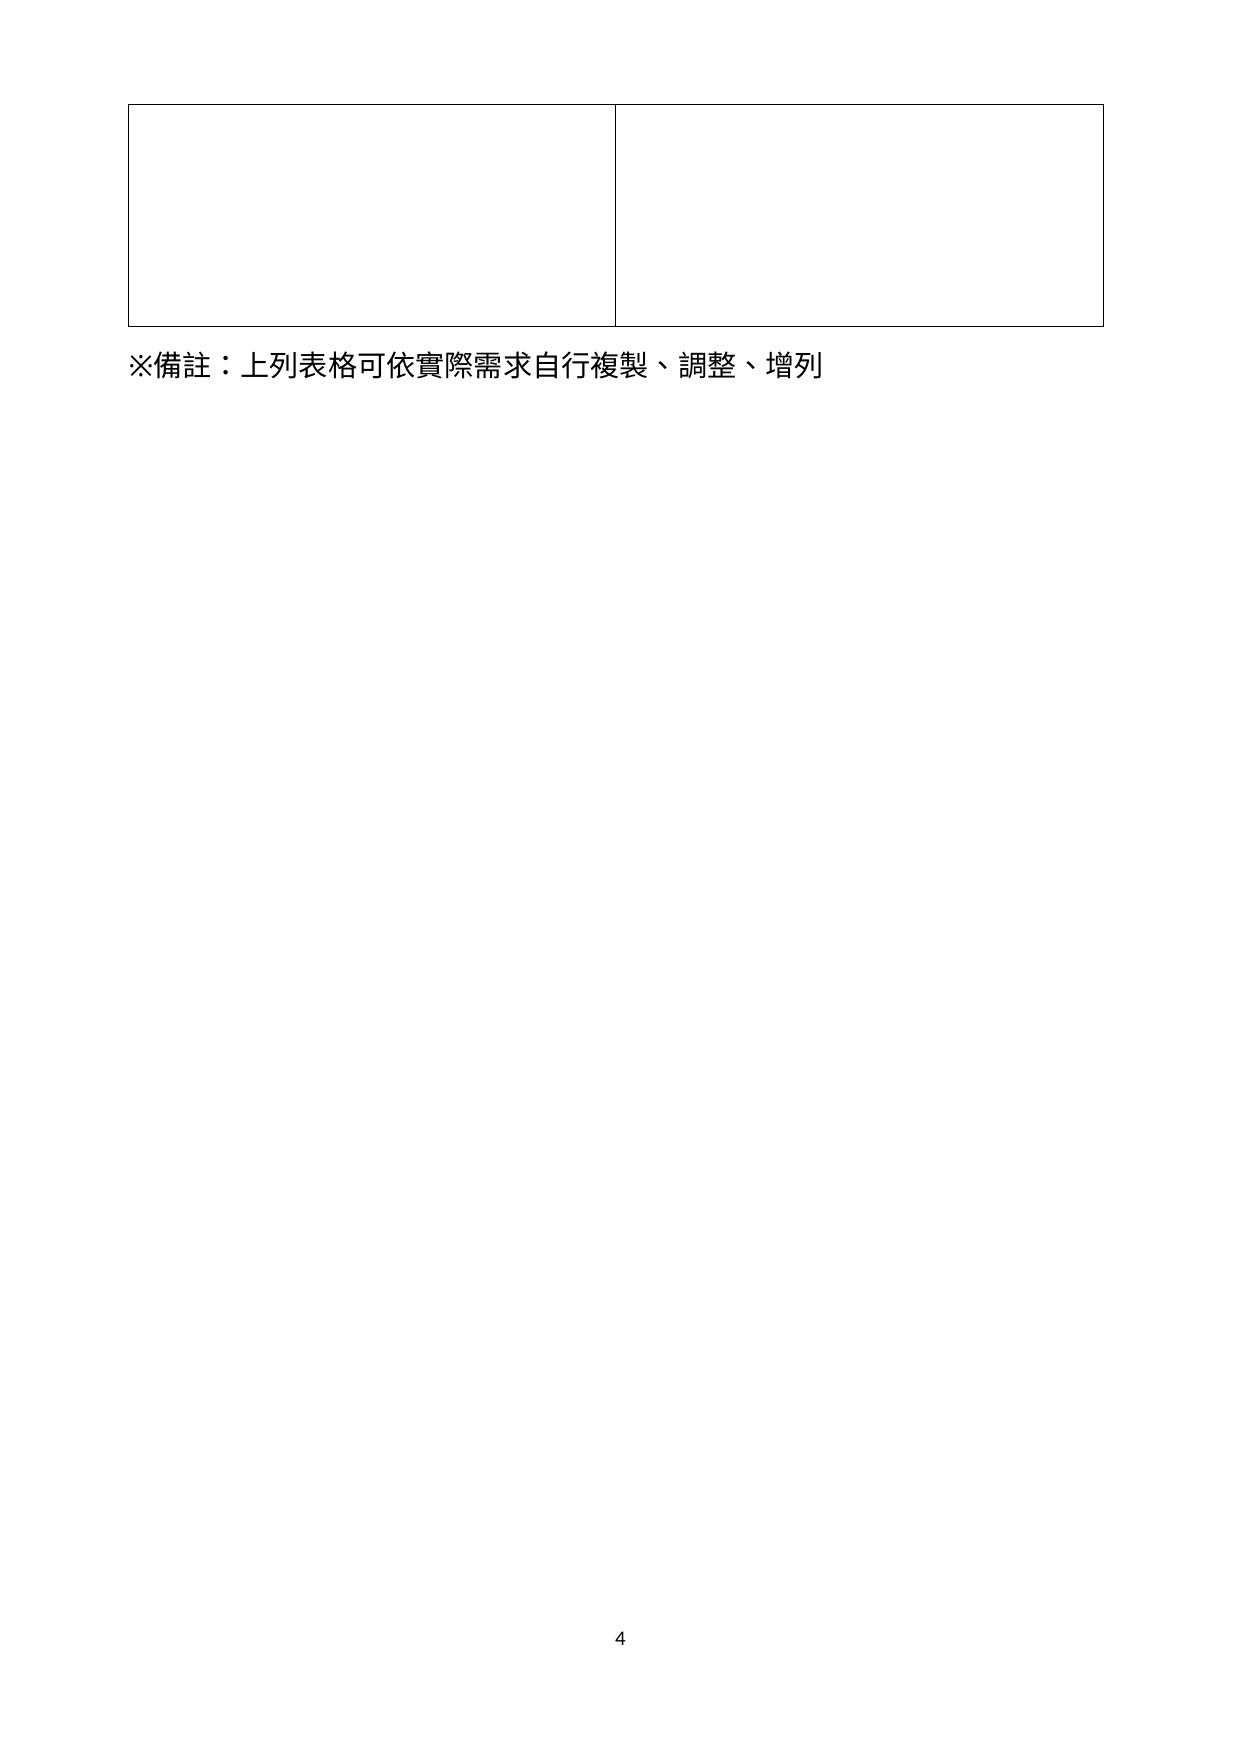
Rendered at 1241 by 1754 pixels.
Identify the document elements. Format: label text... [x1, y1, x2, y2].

table_cell [616, 105, 1103, 326]
text ※備註：上列表格可依實際需求自行複製、調整、增列 [128, 327, 1053, 402]
table_cell [129, 105, 615, 326]
